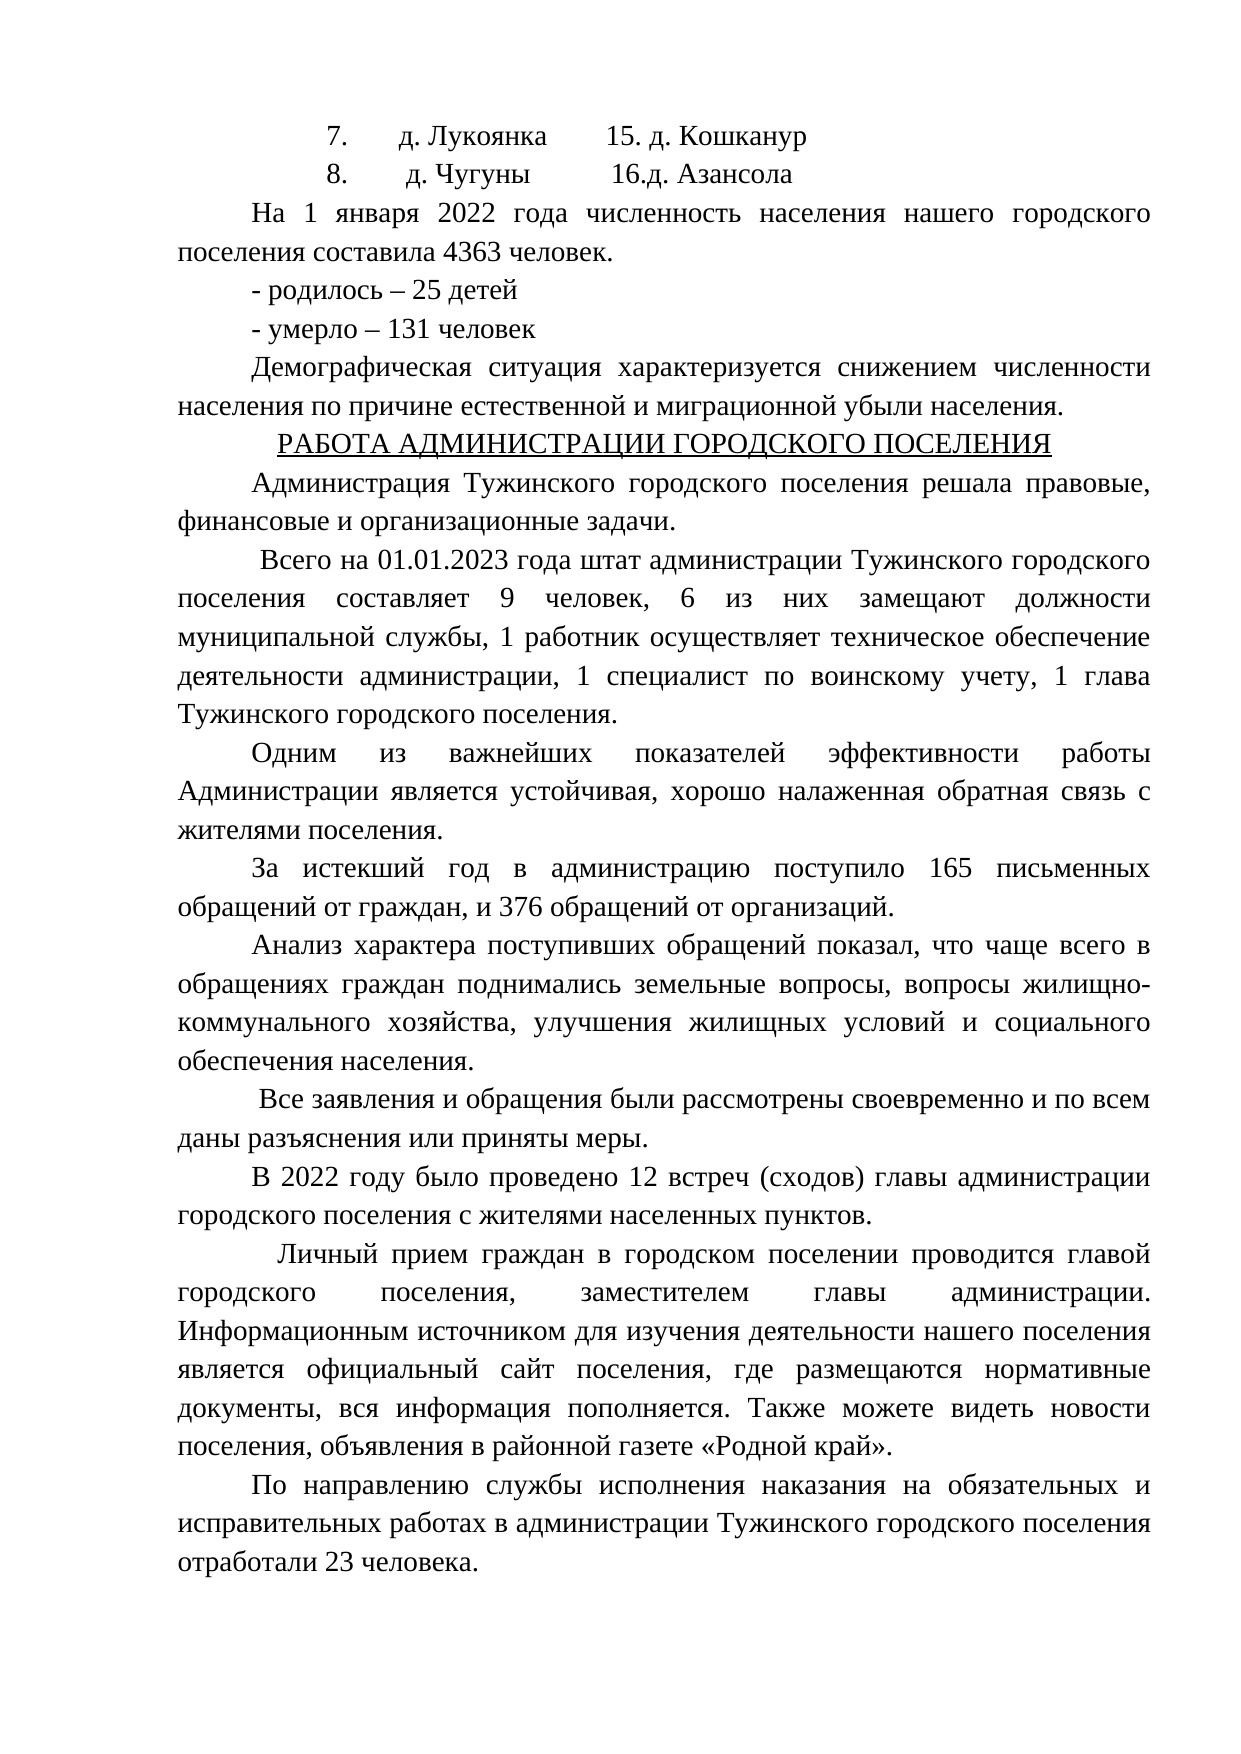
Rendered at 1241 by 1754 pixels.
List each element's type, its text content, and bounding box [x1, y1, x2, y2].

text Личный прием граждан в городском поселении проводится главой городского поселения, заместителем главы администрации. Информационным источником для изучения деятельности нашего поселения является официальный сайт поселения, где размещаются нормативные документы, вся информация пополняется. Также можете видеть новости поселения, объявления в районной газете «Родной край». [177, 1236, 1152, 1462]
list д. Лукоянка 15. д. Кошканур [252, 118, 1152, 152]
text Одним из важнейших показателей эффективности работы Администрации является устойчивая, хорошо налаженная обратная связь с жителями поселения. [177, 735, 1152, 845]
text РАБОТА АДМИНИСТРАЦИИ ГОРОДСКОГО ПОСЕЛЕНИЯ [177, 426, 1152, 460]
text - умерло – 131 человек [177, 311, 1152, 344]
text Анализ характера поступивших обращений показал, что чаще всего в обращениях граждан поднимались земельные вопросы, вопросы жилищно-коммунального хозяйства, улучшения жилищных условий и социального обеспечения населения. [177, 927, 1152, 1077]
text Все заявления и обращения были рассмотрены своевременно и по всем даны разъяснения или приняты меры. [177, 1082, 1152, 1154]
text На 1 января 2022 года численность населения нашего городского поселения составила 4363 человек. [177, 195, 1152, 267]
text Всего на 01.01.2023 года штат администрации Тужинского городского поселения составляет 9 человек, 6 из них замещают должности муниципальной службы, 1 работник осуществляет техническое обеспечение деятельности администрации, 1 специалист по воинскому учету, 1 глава Тужинского городского поселения. [177, 542, 1152, 730]
text Демографическая ситуация характеризуется снижением численности населения по причине естественной и миграционной убыли населения. [177, 349, 1152, 421]
text По направлению службы исполнения наказания на обязательных и исправительных работах в администрации Тужинского городского поселения отработали 23 человека. [177, 1467, 1152, 1578]
text За истекший год в администрацию поступило 165 письменных обращений от граждан, и 376 обращений от организаций. [177, 850, 1152, 922]
list д. Чугуны 16.д. Азансола [252, 157, 1152, 190]
text - родилось – 25 детей [177, 272, 1152, 306]
text Администрация Тужинского городского поселения решала правовые, финансовые и организационные задачи. [177, 465, 1152, 537]
text В 2022 году было проведено 12 встреч (сходов) главы администрации городского поселения с жителями населенных пунктов. [177, 1159, 1152, 1231]
